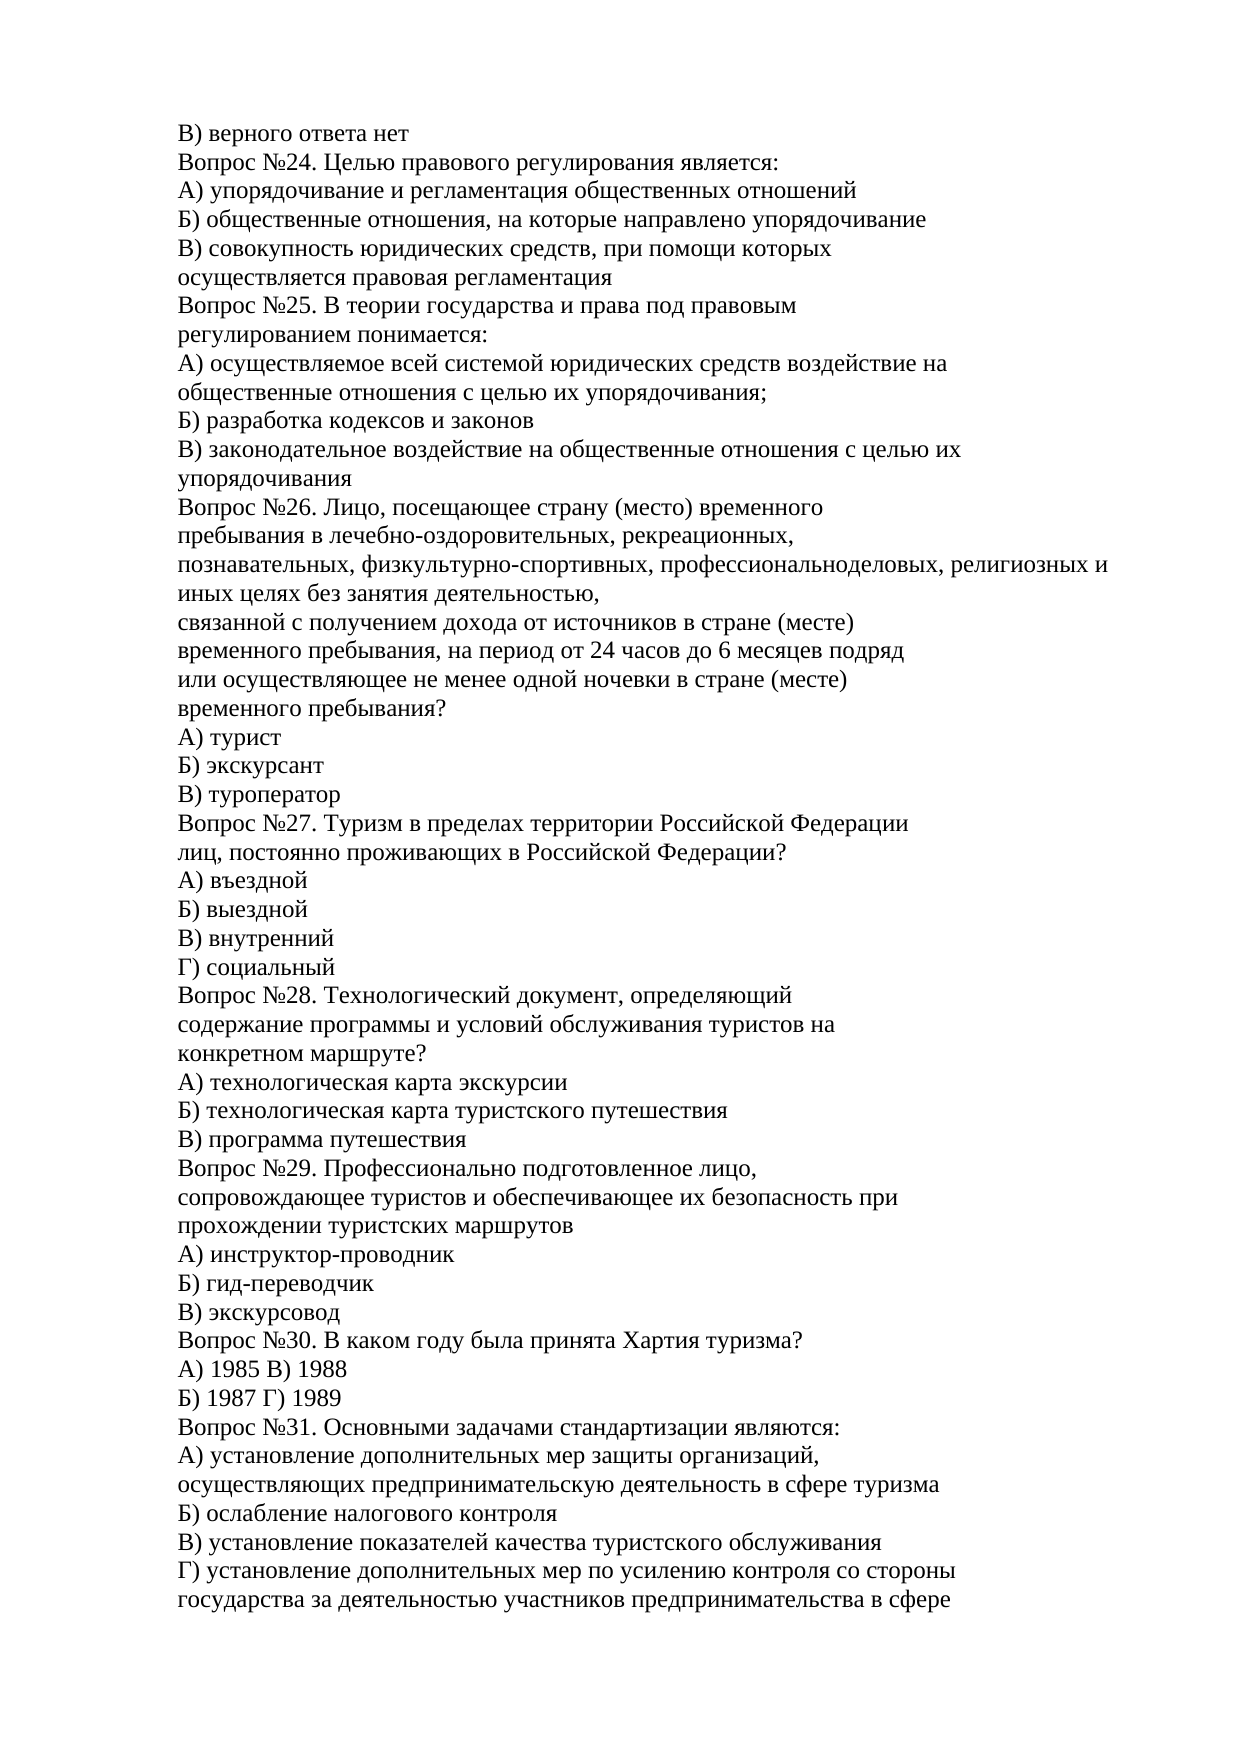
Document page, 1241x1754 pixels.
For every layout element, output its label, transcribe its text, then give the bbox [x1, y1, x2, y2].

text Б) гид-переводчик [177, 1268, 1152, 1297]
text А) инструктор-проводник [177, 1239, 1152, 1268]
text Вопрос №27. Туризм в пределах территории Российской Федерации [177, 808, 1152, 837]
text Вопрос №28. Технологический документ, определяющий [177, 981, 1152, 1009]
text Г) установление дополнительных мер по усилению контроля со стороны [177, 1556, 1152, 1584]
text В) программа путешествия [177, 1124, 1152, 1153]
text Б) 1987 Г) 1989 [177, 1383, 1152, 1412]
text регулированием понимается: [177, 319, 1152, 348]
text осуществляющих предпринимательскую деятельность в сфере туризма [177, 1469, 1152, 1498]
text Б) выездной [177, 894, 1152, 923]
text пребывания в лечебно-оздоровительных, рекреационных, [177, 521, 1152, 549]
text В) туроператор [177, 779, 1152, 808]
text государства за деятельностью участников предпринимательства в сфере [177, 1584, 1152, 1613]
text Б) общественные отношения, на которые направлено упорядочивание [177, 204, 1152, 233]
text временного пребывания? [177, 693, 1152, 722]
text познавательных, физкультурно-спортивных, профессиональноделовых, религиозных и иных целях без занятия деятельностью, [177, 549, 1152, 607]
text А) осуществляемое всей системой юридических средств воздействие на [177, 348, 1152, 377]
text Б) технологическая карта туристского путешествия [177, 1096, 1152, 1124]
text или осуществляющее не менее одной ночевки в стране (месте) [177, 664, 1152, 693]
text осуществляется правовая регламентация [177, 262, 1152, 291]
text лиц, постоянно проживающих в Российской Федерации? [177, 837, 1152, 866]
text Б) ослабление налогового контроля [177, 1498, 1152, 1527]
text А) въездной [177, 866, 1152, 894]
text сопровождающее туристов и обеспечивающее их безопасность при [177, 1182, 1152, 1211]
text В) совокупность юридических средств, при помощи которых [177, 233, 1152, 262]
text Вопрос №31. Основными задачами стандартизации являются: [177, 1412, 1152, 1441]
text В) верного ответа нет [177, 118, 1152, 147]
text Вопрос №29. Профессионально подготовленное лицо, [177, 1153, 1152, 1182]
text конкретном маршруте? [177, 1038, 1152, 1067]
text А) турист [177, 722, 1152, 751]
text В) экскурсовод [177, 1297, 1152, 1326]
text А) технологическая карта экскурсии [177, 1067, 1152, 1096]
text Г) социальный [177, 952, 1152, 981]
text В) внутренний [177, 923, 1152, 952]
text Б) экскурсант [177, 751, 1152, 779]
text общественные отношения с целью их упорядочивания; [177, 377, 1152, 406]
text Вопрос №30. В каком году была принята Хартия туризма? [177, 1326, 1152, 1354]
text прохождении туристских маршрутов [177, 1211, 1152, 1239]
text Вопрос №25. В теории государства и права под правовым [177, 291, 1152, 319]
text упорядочивания [177, 463, 1152, 492]
text В) установление показателей качества туристского обслуживания [177, 1527, 1152, 1556]
text связанной с получением дохода от источников в стране (месте) [177, 607, 1152, 636]
text А) упорядочивание и регламентация общественных отношений [177, 176, 1152, 204]
text Вопрос №24. Целью правового регулирования является: [177, 147, 1152, 176]
text Б) разработка кодексов и законов [177, 406, 1152, 434]
text временного пребывания, на период от 24 часов до 6 месяцев подряд [177, 636, 1152, 664]
text содержание программы и условий обслуживания туристов на [177, 1009, 1152, 1038]
text А) установление дополнительных мер защиты организаций, [177, 1441, 1152, 1469]
text А) 1985 В) 1988 [177, 1354, 1152, 1383]
text Вопрос №26. Лицо, посещающее страну (место) временного [177, 492, 1152, 521]
text В) законодательное воздействие на общественные отношения с целью их [177, 434, 1152, 463]
